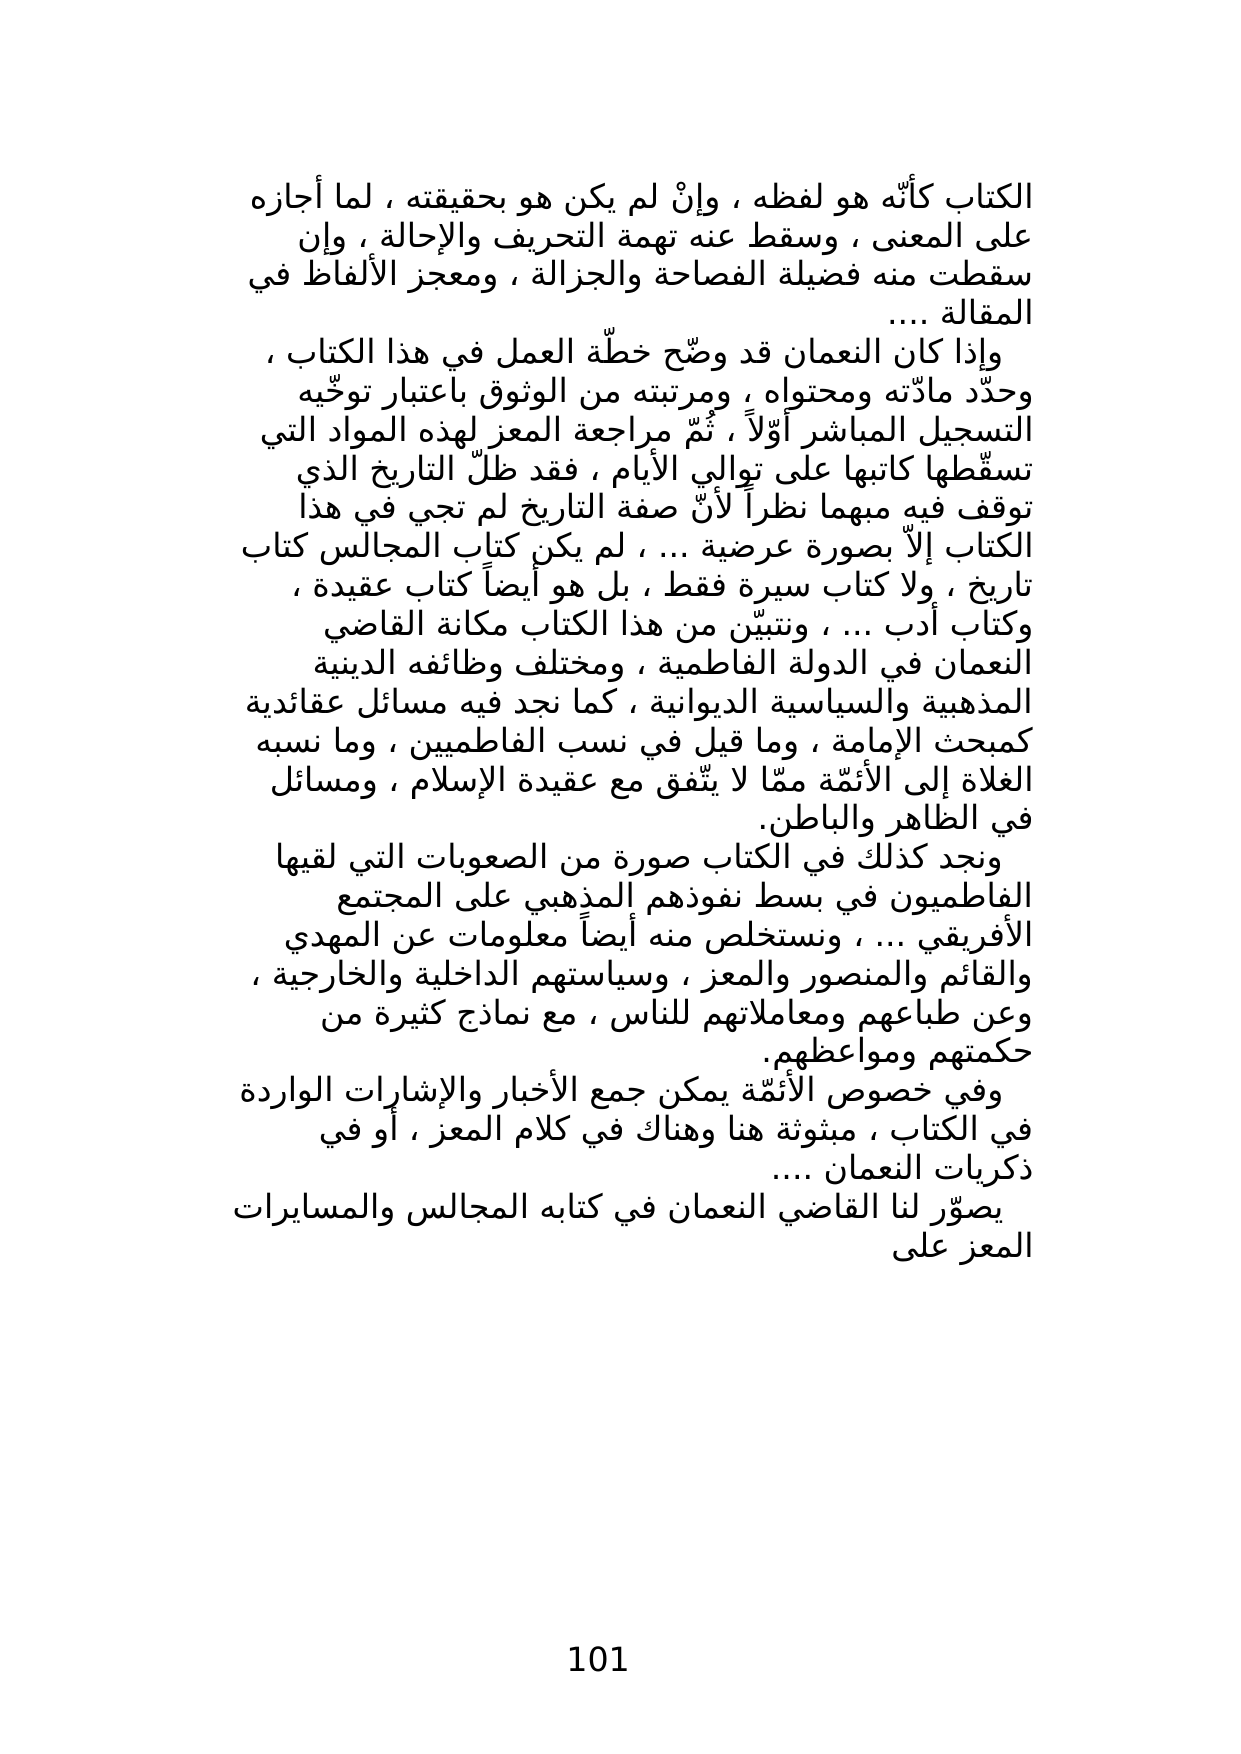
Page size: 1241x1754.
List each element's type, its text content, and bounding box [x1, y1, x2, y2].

text وإذا كان النعمان قد وضّح خطّة العمل في هذا الكتاب ، وحدّد مادّته ومحتواه ، ومرتبته من الوثوق باعتبار توخّيه التسجيل المباشر أوّلاً ، ثُمّ مراجعة المعز لهذه المواد التي تسقّطها كاتبها على توالي الأيام ، فقد ظلّ التاريخ الذي توقف فيه مبهما نظراً لأنّ صفة التاريخ لم تجي في هذا الكتاب إلاّ بصورة عرضية ... ، لم يكن كتاب المجالس كتاب تاريخ ، ولا كتاب سيرة فقط ، بل هو أيضاً كتاب عقيدة ، وكتاب أدب ... ، ونتبيّن من هذا الكتاب مكانة القاضي النعمان في الدولة الفاطمية ، ومختلف وظائفه الدينية المذهبية والسياسية الديوانية ، كما نجد فيه مسائل عقائدية كمبحث الإمامة ، وما قيل في نسب الفاطميين ، وما نسبه الغلاة إلى الأئمّة ممّا لا يتّفق مع عقيدة الإسلام ، ومسائل في الظاهر والباطن. [222, 333, 1033, 838]
text ونجد كذلك في الكتاب صورة من الصعوبات التي لقيها الفاطميون في بسط نفوذهم المذهبي على المجتمع الأفريقي ... ، ونستخلص منه أيضاً معلومات عن المهدي والقائم والمنصور والمعز ، وسياستهم الداخلية والخارجية ، وعن طباعهم ومعاملاتهم للناس ، مع نماذج كثيرة من حكمتهم ومواعظهم. [222, 838, 1033, 1071]
text وفي خصوص الأئمّة يمكن جمع الأخبار والإشارات الواردة في الكتاب ، مبثوثة هنا وهناك في كلام المعز ، أو في ذكريات النعمان .... [222, 1071, 1033, 1187]
text يصوّر لنا القاضي النعمان في كتابه المجالس والمسايرات المعز على [222, 1187, 1033, 1265]
text الكتاب كأنّه هو لفظه ، وإنْ لم يكن هو بحقيقته ، لما أجازه على المعنى ، وسقط عنه تهمة التحريف والإحالة ، وإن سقطت منه فضيلة الفصاحة والجزالة ، ومعجز الألفاظ في المقالة .... [222, 177, 1033, 333]
